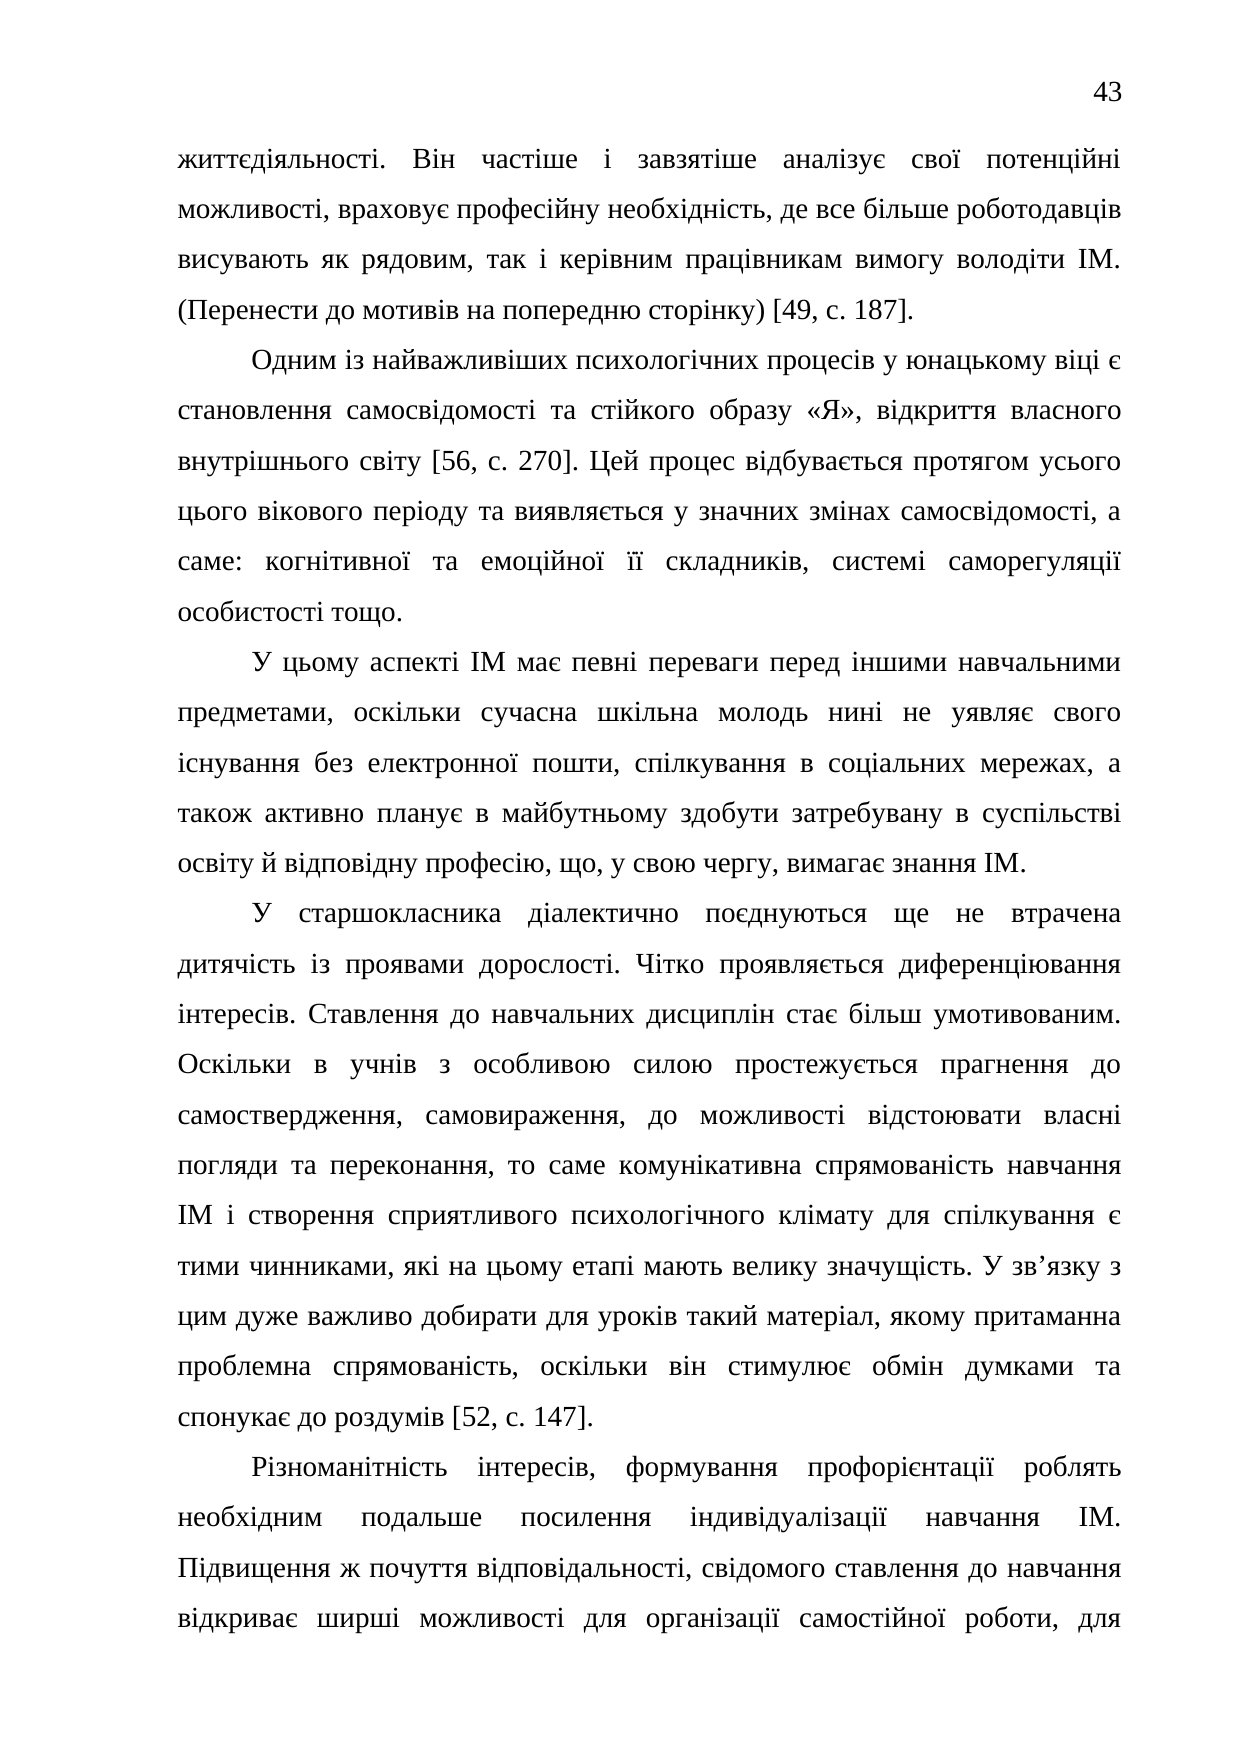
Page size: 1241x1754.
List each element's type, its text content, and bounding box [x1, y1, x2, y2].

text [177, 1449, 1122, 1633]
text У цьому аспекті ІМ має певні переваги перед іншими навчальними предметами, оскільки сучасна шкільна молодь нині не уявляє свого існування без електронної пошти, спілкування в соціальних мережах, а також активно планує в майбутньому здобути затребувану в суспільстві освіту й відповідну професію, що, у свою чергу, вимагає знання ІМ. [177, 644, 1122, 879]
text У старшокласника діалектично поєднуються ще не втрачена дитячість із проявами дорослості. Чітко проявляється диференціювання інтересів. Ставлення до навчальних дисциплін стає більш умотивованим. Оскільки в учнів з особливою силою простежується прагнення до самоствердження, самовираження, до можливості відстоювати власні погляди та переконання, то саме комунікативна спрямованість навчання ІМ і створення сприятливого психологічного клімату для спілкування є тими чинниками, які на цьому етапі мають велику значущість. У зв’язку з цим дуже важливо добирати для уроків такий матеріал, якому притаманна проблемна спрямованість, оскільки він стимулює обмін думками та спонукає до роздумів [52, c. 147]. [177, 896, 1122, 1432]
text Одним із найважливіших психологічних процесів у юнацькому віці є становлення самосвідомості та стійкого образу «Я», відкриття власного внутрішнього світу [56, c. 270]. Цей процес відбувається протягом усього цього вікового періоду та виявляється у значних змінах самосвідомості, а саме: когнітивної та емоційної її складників, системі саморегуляції особистості тощо. [177, 342, 1122, 627]
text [177, 141, 1122, 325]
